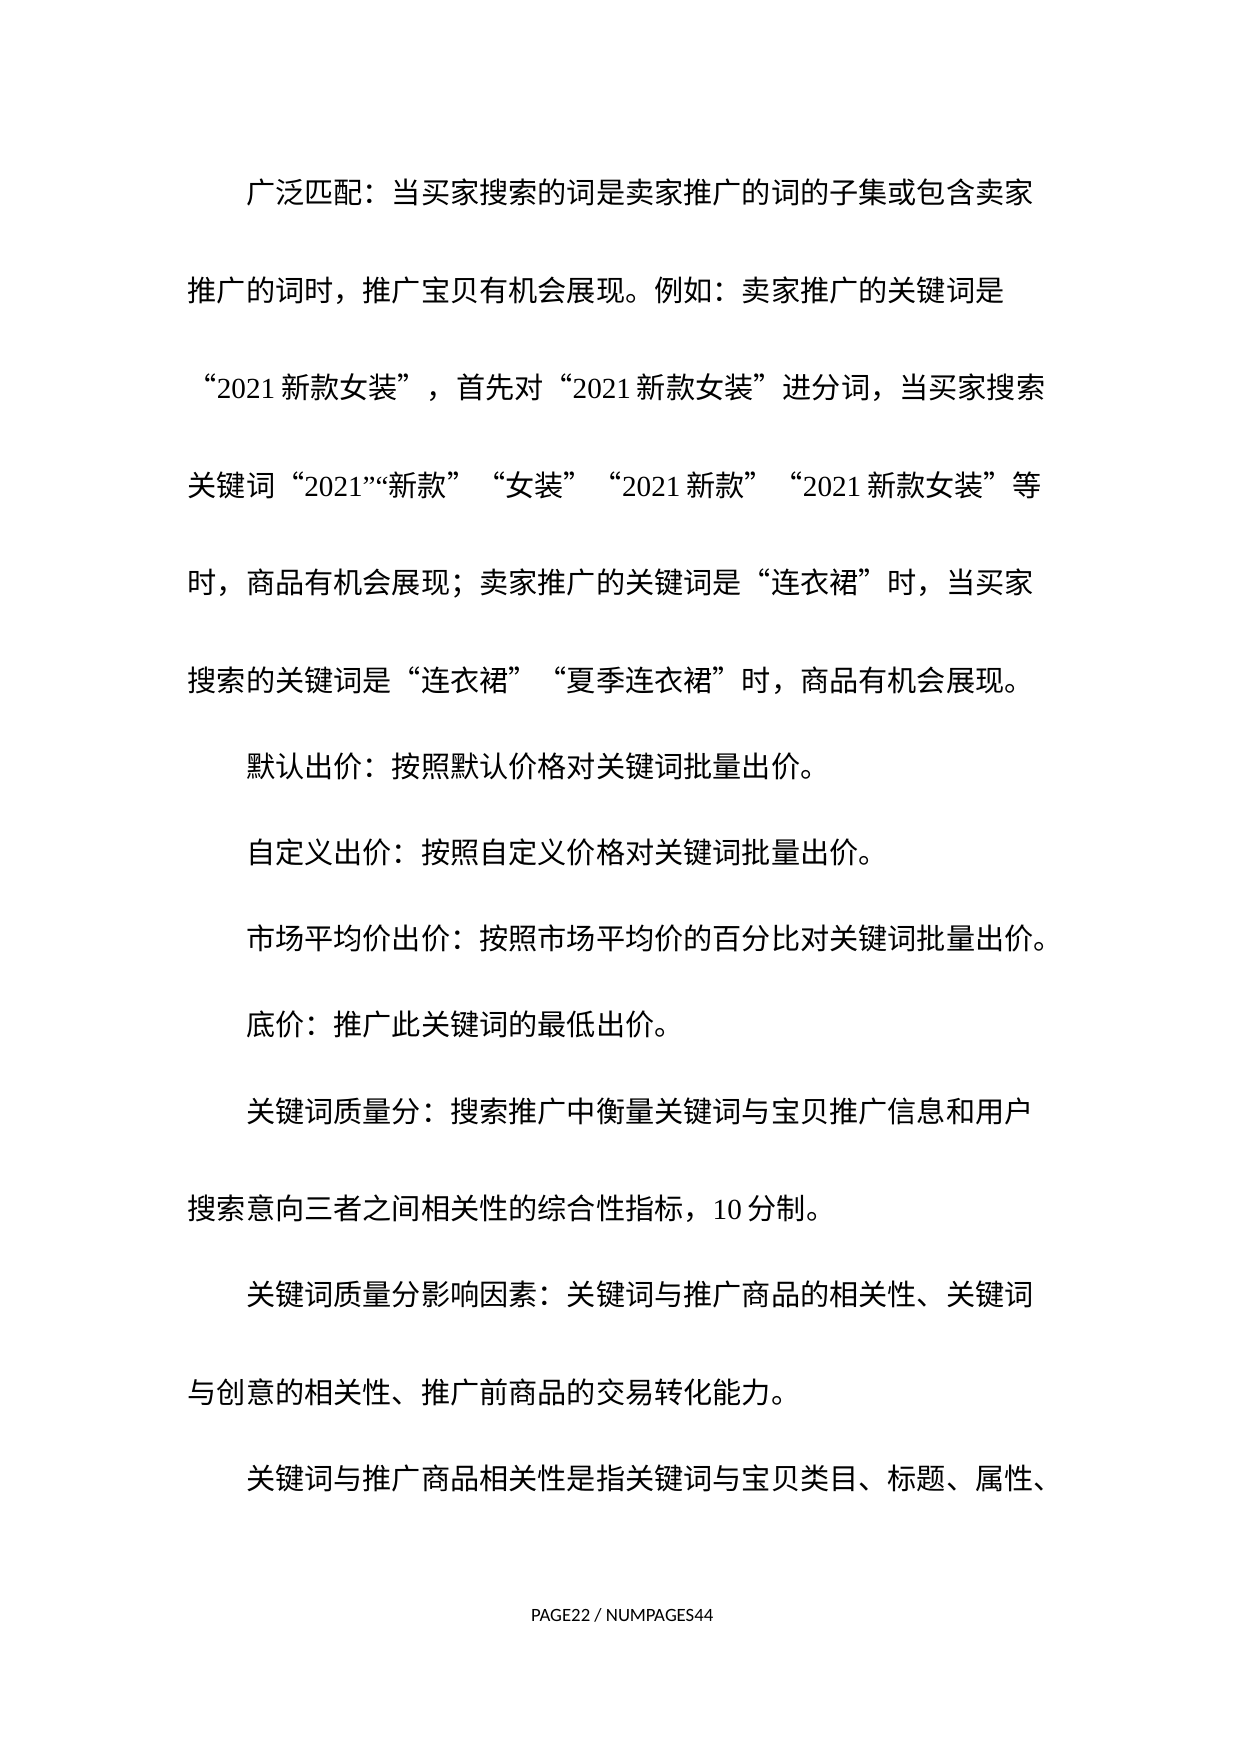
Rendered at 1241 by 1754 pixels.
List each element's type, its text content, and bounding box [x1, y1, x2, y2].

text 底价：推广此关键词的最低出价。 [187, 991, 1053, 1056]
text 关键词质量分：搜索推广中衡量关键词与宝贝推广信息和用户搜索意向三者之间相关性的综合性指标，10分制。 [187, 1077, 1053, 1239]
text 默认出价：按照默认价格对关键词批量出价。 [187, 732, 1053, 797]
text 自定义出价：按照自定义价格对关键词批量出价。 [187, 818, 1053, 883]
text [187, 1444, 1053, 1509]
text 关键词质量分影响因素：关键词与推广商品的相关性、关键词与创意的相关性、推广前商品的交易转化能力。 [187, 1260, 1053, 1423]
text 广泛匹配：当买家搜索的词是卖家推广的词的子集或包含卖家推广的词时，推广宝贝有机会展现。例如：卖家推广的关键词是“2021新款女装”，首先对“2021新款女装”进分词，当买家搜索关键词“2021”“新款”“女装”“2021新款”“2021新款女装”等时，商品有机会展现；卖家推广的关键词是“连衣裙”时，当买家搜索的关键词是“连衣裙”“夏季连衣裙”时，商品有机会展现。 [187, 158, 1053, 711]
text 市场平均价出价：按照市场平均价的百分比对关键词批量出价。 [187, 904, 1053, 969]
